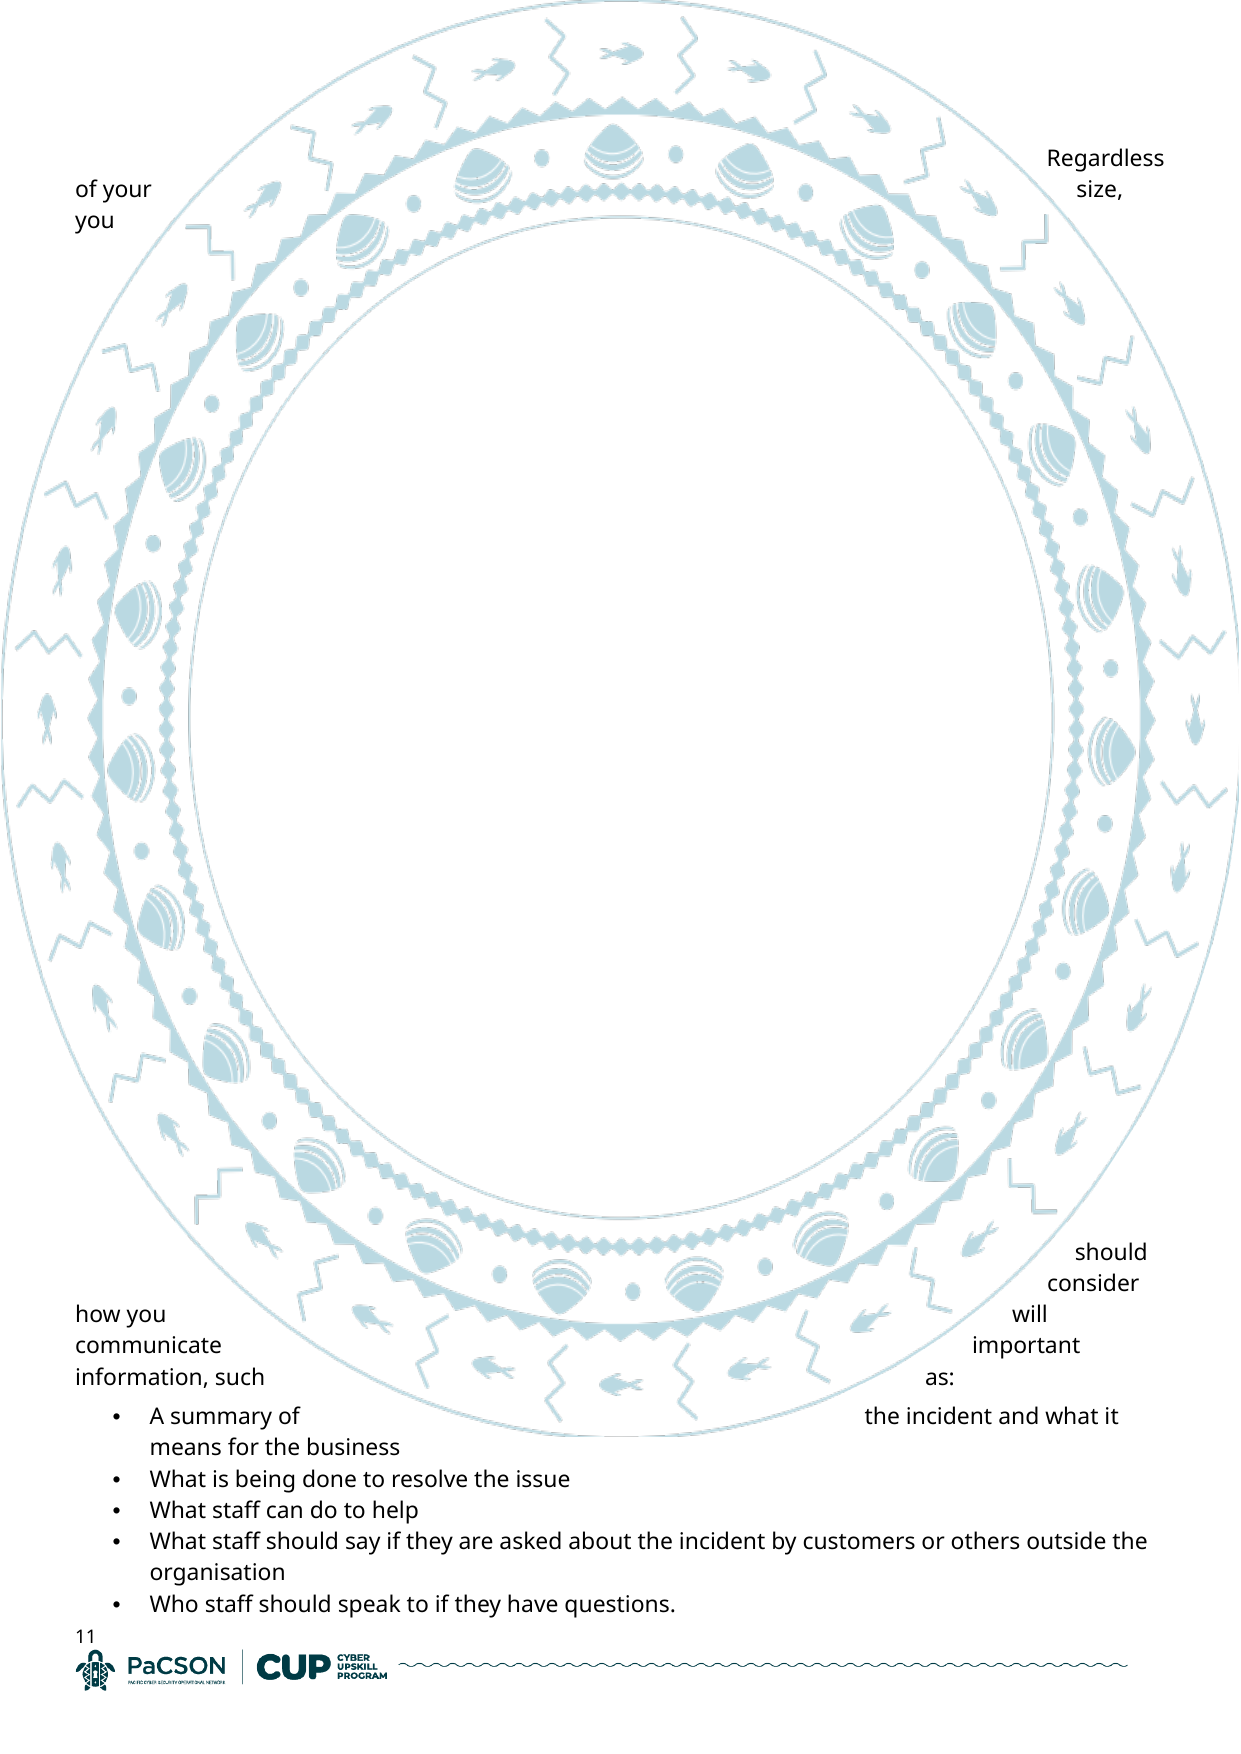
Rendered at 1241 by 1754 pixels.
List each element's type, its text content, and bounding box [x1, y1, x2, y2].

text Regardless of your size, you should consider how you will communicate important information, such as: [75, 142, 1165, 1392]
text A summary of the incident and what it means for the business [112, 1400, 1165, 1463]
text Who staff should speak to if they have questions. [112, 1588, 1165, 1619]
text What staff can do to help [112, 1494, 1165, 1525]
picture [75, 1649, 1128, 1691]
text What is being done to resolve the issue [112, 1463, 1165, 1494]
text What staff should say if they are asked about the incident by customers or others outside the organisation [112, 1525, 1165, 1588]
